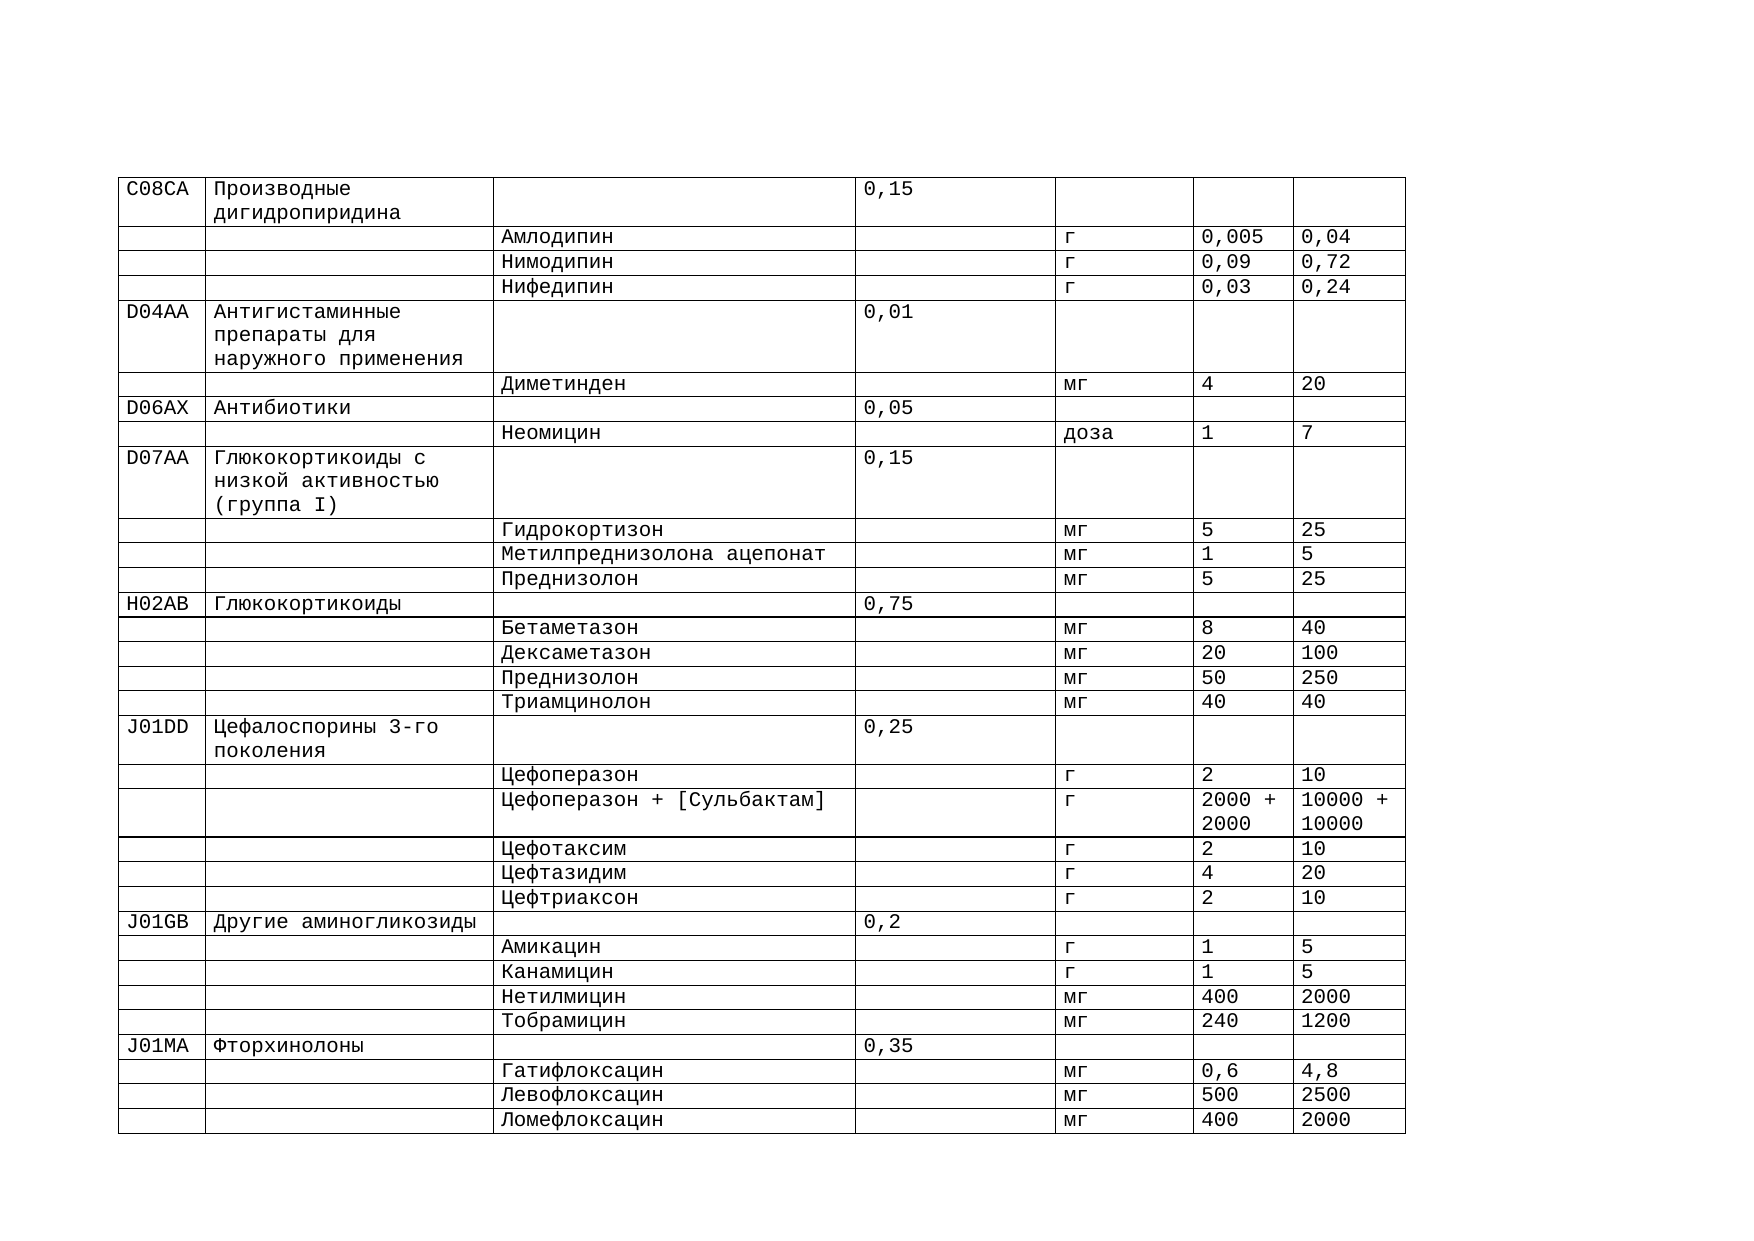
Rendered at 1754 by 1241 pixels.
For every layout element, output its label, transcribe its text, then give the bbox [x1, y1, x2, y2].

table_cell 2500 [1294, 1084, 1405, 1108]
table_cell мг [1056, 691, 1193, 715]
table_cell [494, 301, 855, 372]
table_cell 0,24 [1294, 276, 1405, 299]
table_cell 1 [1194, 543, 1293, 567]
table_cell D04AA [119, 301, 205, 372]
table_cell Цефтриаксон [494, 887, 855, 911]
table_cell [1294, 397, 1405, 421]
table_cell [494, 397, 855, 421]
table_cell Канамицин [494, 961, 855, 984]
table_cell 500 [1194, 1084, 1293, 1108]
table_cell 400 [1194, 1109, 1293, 1133]
table_cell [1056, 301, 1193, 372]
table_cell H02AB [119, 593, 205, 616]
table_cell Нимодипин [494, 251, 855, 275]
table_cell 2 [1194, 887, 1293, 911]
table_cell Ломефлоксацин [494, 1109, 855, 1133]
table_cell 2000 + 2000 [1194, 789, 1293, 836]
table_cell [1056, 716, 1193, 763]
table_cell мг [1056, 1060, 1193, 1083]
table_cell 20 [1294, 862, 1405, 886]
table_cell г [1056, 936, 1193, 960]
table_cell [1294, 912, 1405, 935]
table_cell D07AA [119, 447, 205, 518]
table_cell Преднизолон [494, 568, 855, 592]
table_cell [856, 838, 1055, 861]
table_cell [119, 1010, 205, 1034]
table_cell Нифедипин [494, 276, 855, 299]
table_cell [856, 936, 1055, 960]
table_cell [206, 1060, 493, 1083]
table_cell [206, 519, 493, 542]
table_cell [119, 862, 205, 886]
table_cell мг [1056, 618, 1193, 641]
table_cell [1194, 912, 1293, 935]
table_cell 2 [1194, 765, 1293, 788]
table_cell [206, 838, 493, 861]
table_cell 25 [1294, 519, 1405, 542]
table_cell 0,2 [856, 912, 1055, 935]
table_cell мг [1056, 1084, 1193, 1108]
table_cell 0,05 [856, 397, 1055, 421]
table_cell [206, 618, 493, 641]
table_cell доза [1056, 422, 1193, 446]
table_cell [856, 1010, 1055, 1034]
table_cell [1056, 593, 1193, 616]
table_cell [206, 373, 493, 396]
table_cell [206, 1084, 493, 1108]
table_cell 8 [1194, 618, 1293, 641]
table_cell мг [1056, 543, 1193, 567]
table_cell [856, 543, 1055, 567]
table_cell [856, 961, 1055, 984]
table_cell [1056, 1035, 1193, 1059]
table_cell [1294, 1035, 1405, 1059]
table_cell 1 [1194, 936, 1293, 960]
table_cell г [1056, 838, 1193, 861]
table_cell [119, 227, 205, 250]
table_cell мг [1056, 1109, 1193, 1133]
table_cell [856, 1109, 1055, 1133]
table_cell [856, 887, 1055, 911]
table_cell [856, 519, 1055, 542]
table_cell г [1056, 887, 1193, 911]
table_cell [494, 593, 855, 616]
table_cell 1 [1194, 422, 1293, 446]
table_cell Другие аминогликозиды [206, 912, 493, 935]
table_cell [1056, 178, 1193, 226]
table_cell 7 [1294, 422, 1405, 446]
table_cell 10 [1294, 887, 1405, 911]
table_cell [1056, 397, 1193, 421]
table_cell Диметинден [494, 373, 855, 396]
table_cell Нетилмицин [494, 986, 855, 1009]
table_cell Метилпреднизолона ацепонат [494, 543, 855, 567]
table_cell [119, 276, 205, 299]
table_cell [206, 227, 493, 250]
table_cell [119, 1060, 205, 1083]
table_cell 20 [1294, 373, 1405, 396]
table_cell [206, 887, 493, 911]
table_cell Амлодипин [494, 227, 855, 250]
table_cell 4 [1194, 862, 1293, 886]
table_cell [1194, 593, 1293, 616]
table_cell [119, 618, 205, 641]
table_cell [206, 422, 493, 446]
table_cell мг [1056, 986, 1193, 1009]
table_cell [856, 618, 1055, 641]
table_cell Преднизолон [494, 667, 855, 690]
table_cell 2000 [1294, 1109, 1405, 1133]
table_cell Гидрокортизон [494, 519, 855, 542]
table_cell Гатифлоксацин [494, 1060, 855, 1083]
table_cell г [1056, 765, 1193, 788]
table_cell Тобрамицин [494, 1010, 855, 1034]
table_cell [206, 691, 493, 715]
table_cell 250 [1294, 667, 1405, 690]
table_cell Глюкокортикоиды [206, 593, 493, 616]
table_cell Амикацин [494, 936, 855, 960]
table_cell [494, 1035, 855, 1059]
table_cell 1200 [1294, 1010, 1405, 1034]
table_cell Антигистаминные препараты для наружного применения [206, 301, 493, 372]
table_cell Цефотаксим [494, 838, 855, 861]
table_cell мг [1056, 373, 1193, 396]
table_cell [1194, 397, 1293, 421]
table_cell 0,09 [1194, 251, 1293, 275]
table_cell [119, 1084, 205, 1108]
table_cell 0,005 [1194, 227, 1293, 250]
table_cell мг [1056, 667, 1193, 690]
table_cell [856, 1060, 1055, 1083]
table_cell 40 [1194, 691, 1293, 715]
table_cell [856, 862, 1055, 886]
table_cell 20 [1194, 642, 1293, 666]
table_cell [119, 789, 205, 836]
table_cell 4,8 [1294, 1060, 1405, 1083]
table_cell г [1056, 227, 1193, 250]
table_cell Дексаметазон [494, 642, 855, 666]
table_cell 0,04 [1294, 227, 1405, 250]
table_cell 2 [1194, 838, 1293, 861]
table_cell [119, 373, 205, 396]
table_cell 40 [1294, 618, 1405, 641]
table_cell 0,03 [1194, 276, 1293, 299]
table_cell 400 [1194, 986, 1293, 1009]
table_cell 25 [1294, 568, 1405, 592]
table_cell Цефоперазон + [Сульбактам] [494, 789, 855, 836]
table_cell 0,25 [856, 716, 1055, 763]
table_cell [1194, 301, 1293, 372]
table_cell [119, 251, 205, 275]
table_cell 5 [1294, 936, 1405, 960]
table_cell [856, 1084, 1055, 1108]
table_cell [856, 227, 1055, 250]
table_cell 50 [1194, 667, 1293, 690]
table_cell 2000 [1294, 986, 1405, 1009]
table_cell 240 [1194, 1010, 1293, 1034]
table_cell Цефоперазон [494, 765, 855, 788]
table_cell [119, 642, 205, 666]
table_cell [119, 838, 205, 861]
table_cell [856, 667, 1055, 690]
table_cell г [1056, 251, 1193, 275]
table_cell [119, 667, 205, 690]
table_cell мг [1056, 568, 1193, 592]
table_cell Неомицин [494, 422, 855, 446]
table_cell 10 [1294, 838, 1405, 861]
table_cell [1056, 912, 1193, 935]
table_cell [1294, 301, 1405, 372]
table_cell Глюкокортикоиды с низкой активностью (группа I) [206, 447, 493, 518]
table_cell [206, 667, 493, 690]
table_cell 0,75 [856, 593, 1055, 616]
table_cell [1194, 716, 1293, 763]
table_cell г [1056, 862, 1193, 886]
table_cell 0,72 [1294, 251, 1405, 275]
table_cell [494, 912, 855, 935]
table_cell J01DD [119, 716, 205, 763]
table_cell C08CA [119, 178, 205, 226]
table_cell 0,01 [856, 301, 1055, 372]
table_cell Бетаметазон [494, 618, 855, 641]
table_cell [856, 422, 1055, 446]
table_cell [1294, 447, 1405, 518]
table_cell Цефалоспорины 3-го поколения [206, 716, 493, 763]
table_cell [206, 568, 493, 592]
table_cell [856, 373, 1055, 396]
table_cell [206, 765, 493, 788]
table_cell [206, 276, 493, 299]
table_cell 0,35 [856, 1035, 1055, 1059]
table_cell D06AX [119, 397, 205, 421]
table_cell [494, 716, 855, 763]
table_cell 1 [1194, 961, 1293, 984]
table_cell J01MA [119, 1035, 205, 1059]
table_cell [856, 568, 1055, 592]
table_cell Цефтазидим [494, 862, 855, 886]
table_cell мг [1056, 1010, 1193, 1034]
table_cell Левофлоксацин [494, 1084, 855, 1108]
table_cell [856, 251, 1055, 275]
table_cell 0,6 [1194, 1060, 1293, 1083]
table_cell [119, 936, 205, 960]
table_cell [1294, 593, 1405, 616]
table_cell [856, 789, 1055, 836]
table_cell [119, 887, 205, 911]
table_cell [119, 986, 205, 1009]
table_cell [1056, 447, 1193, 518]
table_cell [206, 936, 493, 960]
table_cell J01GB [119, 912, 205, 935]
table_cell 40 [1294, 691, 1405, 715]
table_cell [1194, 178, 1293, 226]
table_cell 100 [1294, 642, 1405, 666]
table_cell [1194, 1035, 1293, 1059]
table_cell г [1056, 276, 1193, 299]
table_cell 5 [1194, 519, 1293, 542]
table_cell мг [1056, 642, 1193, 666]
table_cell [206, 1109, 493, 1133]
table_cell [119, 422, 205, 446]
table_cell [206, 1010, 493, 1034]
table_cell 5 [1294, 543, 1405, 567]
table_cell [206, 251, 493, 275]
table_cell [119, 1109, 205, 1133]
table_cell 0,15 [856, 178, 1055, 226]
table_cell [494, 447, 855, 518]
table_cell Триамцинолон [494, 691, 855, 715]
table_cell [856, 642, 1055, 666]
table_cell [856, 986, 1055, 1009]
table_cell [494, 178, 855, 226]
table_cell [119, 519, 205, 542]
table_cell [119, 691, 205, 715]
table_cell мг [1056, 519, 1193, 542]
table_cell [1194, 447, 1293, 518]
table_cell [856, 765, 1055, 788]
table_cell [119, 765, 205, 788]
table_cell [119, 568, 205, 592]
table_cell [206, 543, 493, 567]
table_cell 0,15 [856, 447, 1055, 518]
table_cell Фторхинолоны [206, 1035, 493, 1059]
table_cell [119, 961, 205, 984]
table_cell 5 [1194, 568, 1293, 592]
table_cell [206, 642, 493, 666]
table_cell 4 [1194, 373, 1293, 396]
table_cell г [1056, 789, 1193, 836]
table_cell [1294, 716, 1405, 763]
table_cell 5 [1294, 961, 1405, 984]
table_cell [1294, 178, 1405, 226]
table_cell [206, 789, 493, 836]
table_cell [206, 986, 493, 1009]
table_cell 10000 + 10000 [1294, 789, 1405, 836]
table_cell [856, 691, 1055, 715]
table_cell [856, 276, 1055, 299]
table_cell [206, 961, 493, 984]
table_cell г [1056, 961, 1193, 984]
table_cell 10 [1294, 765, 1405, 788]
table_cell [119, 543, 205, 567]
table_cell Антибиотики [206, 397, 493, 421]
table_cell Производные дигидропиридина [206, 178, 493, 226]
table_cell [206, 862, 493, 886]
